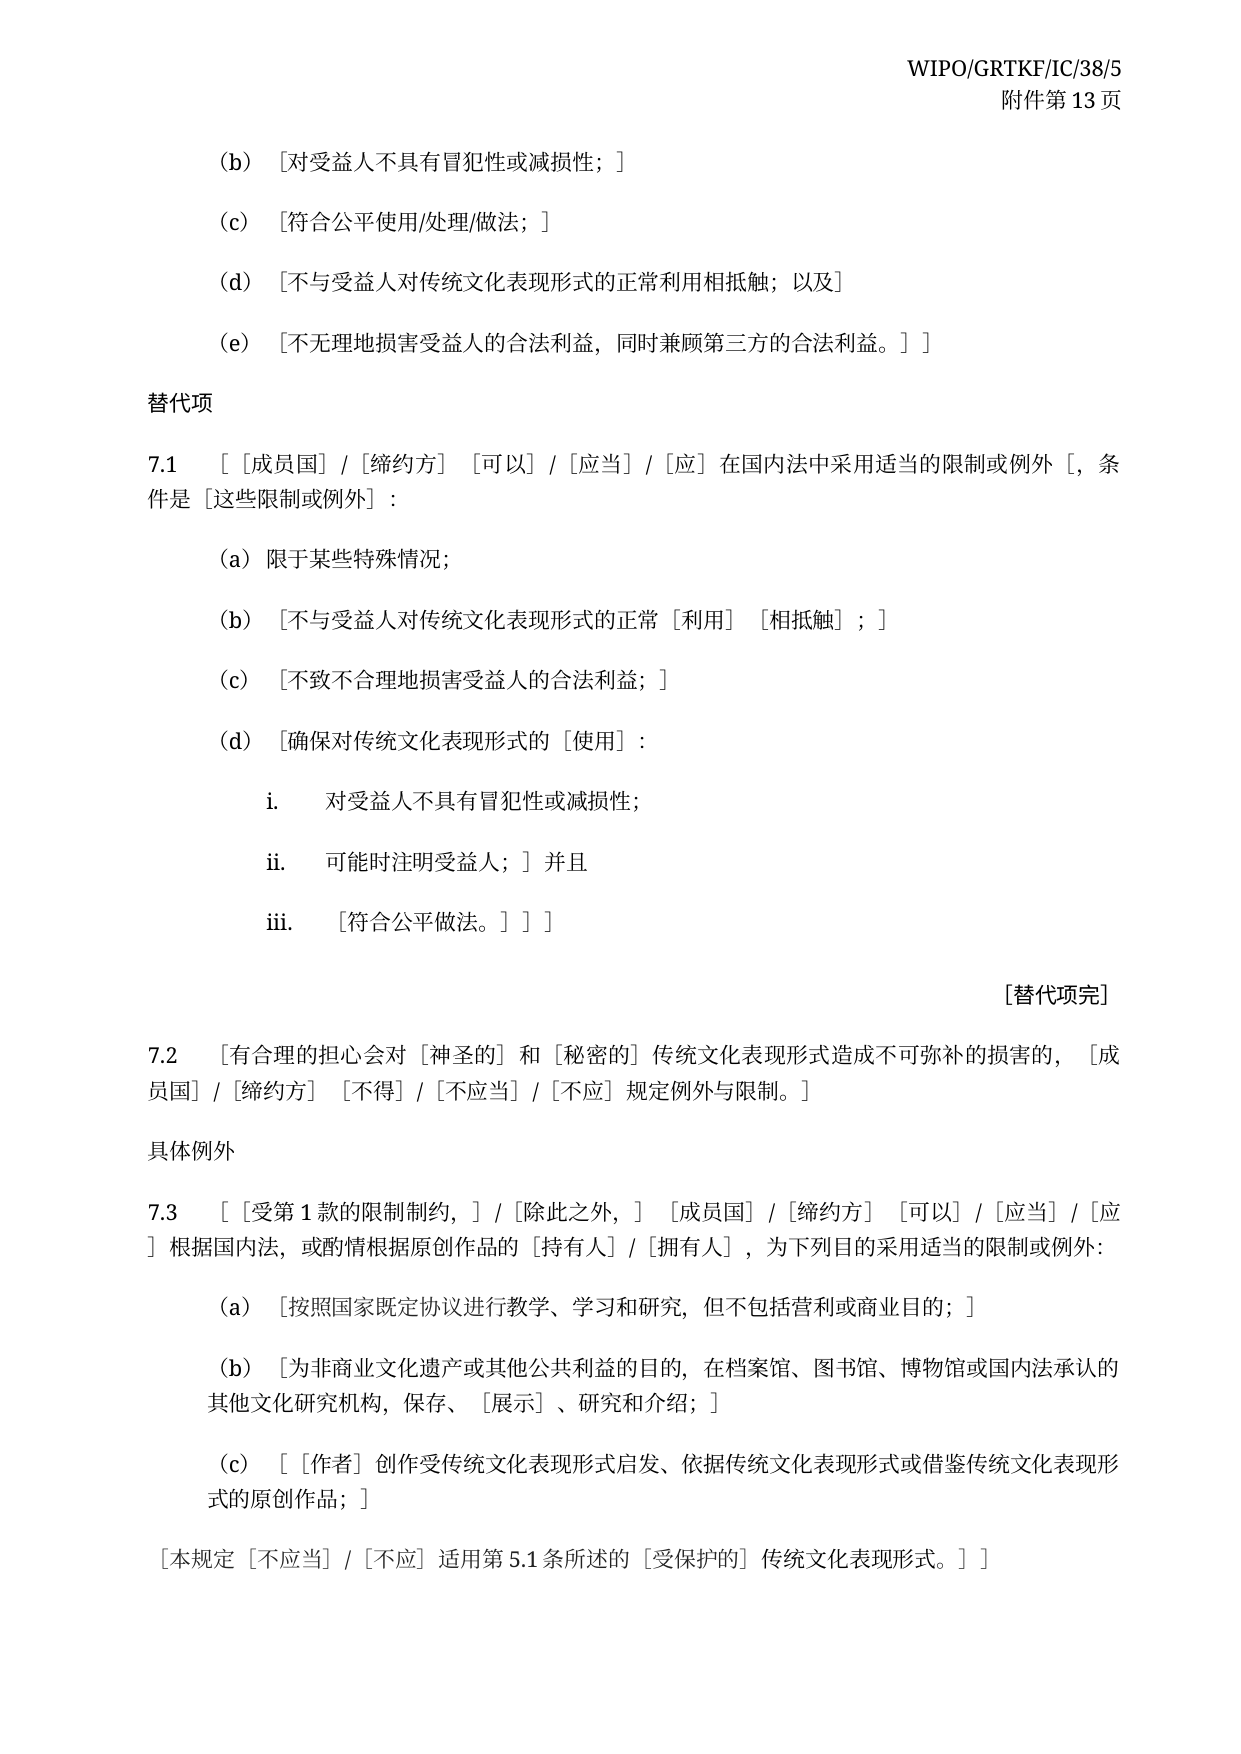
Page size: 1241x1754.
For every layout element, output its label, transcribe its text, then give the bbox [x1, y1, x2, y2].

text 替代项 [148, 382, 1122, 418]
text （c） ［不致不合理地损害受益人的合法利益；］ [207, 659, 1122, 695]
text 7.3 ［［受第1款的限制制约，］/［除此之外，］［成员国］/［缔约方］［可以］/［应当］/［应］根据国内法，或酌情根据原创作品的［持有人］/［拥有人］，为下列目的采用适当的限制或例外： [148, 1191, 1122, 1262]
text （c） ［［作者］创作受传统文化表现形式启发、依据传统文化表现形式或借鉴传统文化表现形式的原创作品；］ [207, 1443, 1122, 1514]
text （c） ［符合公平使用/处理/做法；］ [207, 201, 1122, 237]
text 7.1 ［［成员国］/［缔约方］［可以］/［应当］/［应］在国内法中采用适当的限制或例外［，条件是［这些限制或例外］： [148, 443, 1122, 514]
text i. 对受益人不具有冒犯性或减损性； [266, 780, 1122, 816]
text （b） ［不与受益人对传统文化表现形式的正常［利用］［相抵触］；］ [207, 599, 1122, 634]
text （b） ［对受益人不具有冒犯性或减损性；］ [207, 141, 1122, 176]
text （b） ［为非商业文化遗产或其他公共利益的目的，在档案馆、图书馆、博物馆或国内法承认的其他文化研究机构，保存、［展示］、研究和介绍；］ [207, 1347, 1122, 1418]
text （a） 限于某些特殊情况； [207, 539, 1122, 574]
text （d） ［不与受益人对传统文化表现形式的正常利用相抵触；以及］ [207, 262, 1122, 297]
text （a） ［按照国家既定协议进行教学、学习和研究，但不包括营利或商业目的；］ [207, 1287, 1122, 1322]
text iii. ［符合公平做法。］］］ [266, 901, 1122, 937]
text （d） ［确保对传统文化表现形式的［使用］： [207, 720, 1122, 755]
text ［本规定［不应当］/［不应］适用第5.1条所述的［受保护的］传统文化表现形式。］］ [148, 1539, 1122, 1574]
text （e） ［不无理地损害受益人的合法利益，同时兼顾第三方的合法利益。］］ [207, 322, 1122, 357]
text 7.2 ［有合理的担心会对［神圣的］和［秘密的］传统文化表现形式造成不可弥补的损害的，［成员国］/［缔约方］［不得］/［不应当］/［不应］规定例外与限制。］ [148, 1034, 1122, 1105]
text ［替代项完］ [148, 974, 1122, 1009]
text 具体例外 [148, 1130, 1122, 1166]
text ii. 可能时注明受益人；］并且 [266, 841, 1122, 876]
